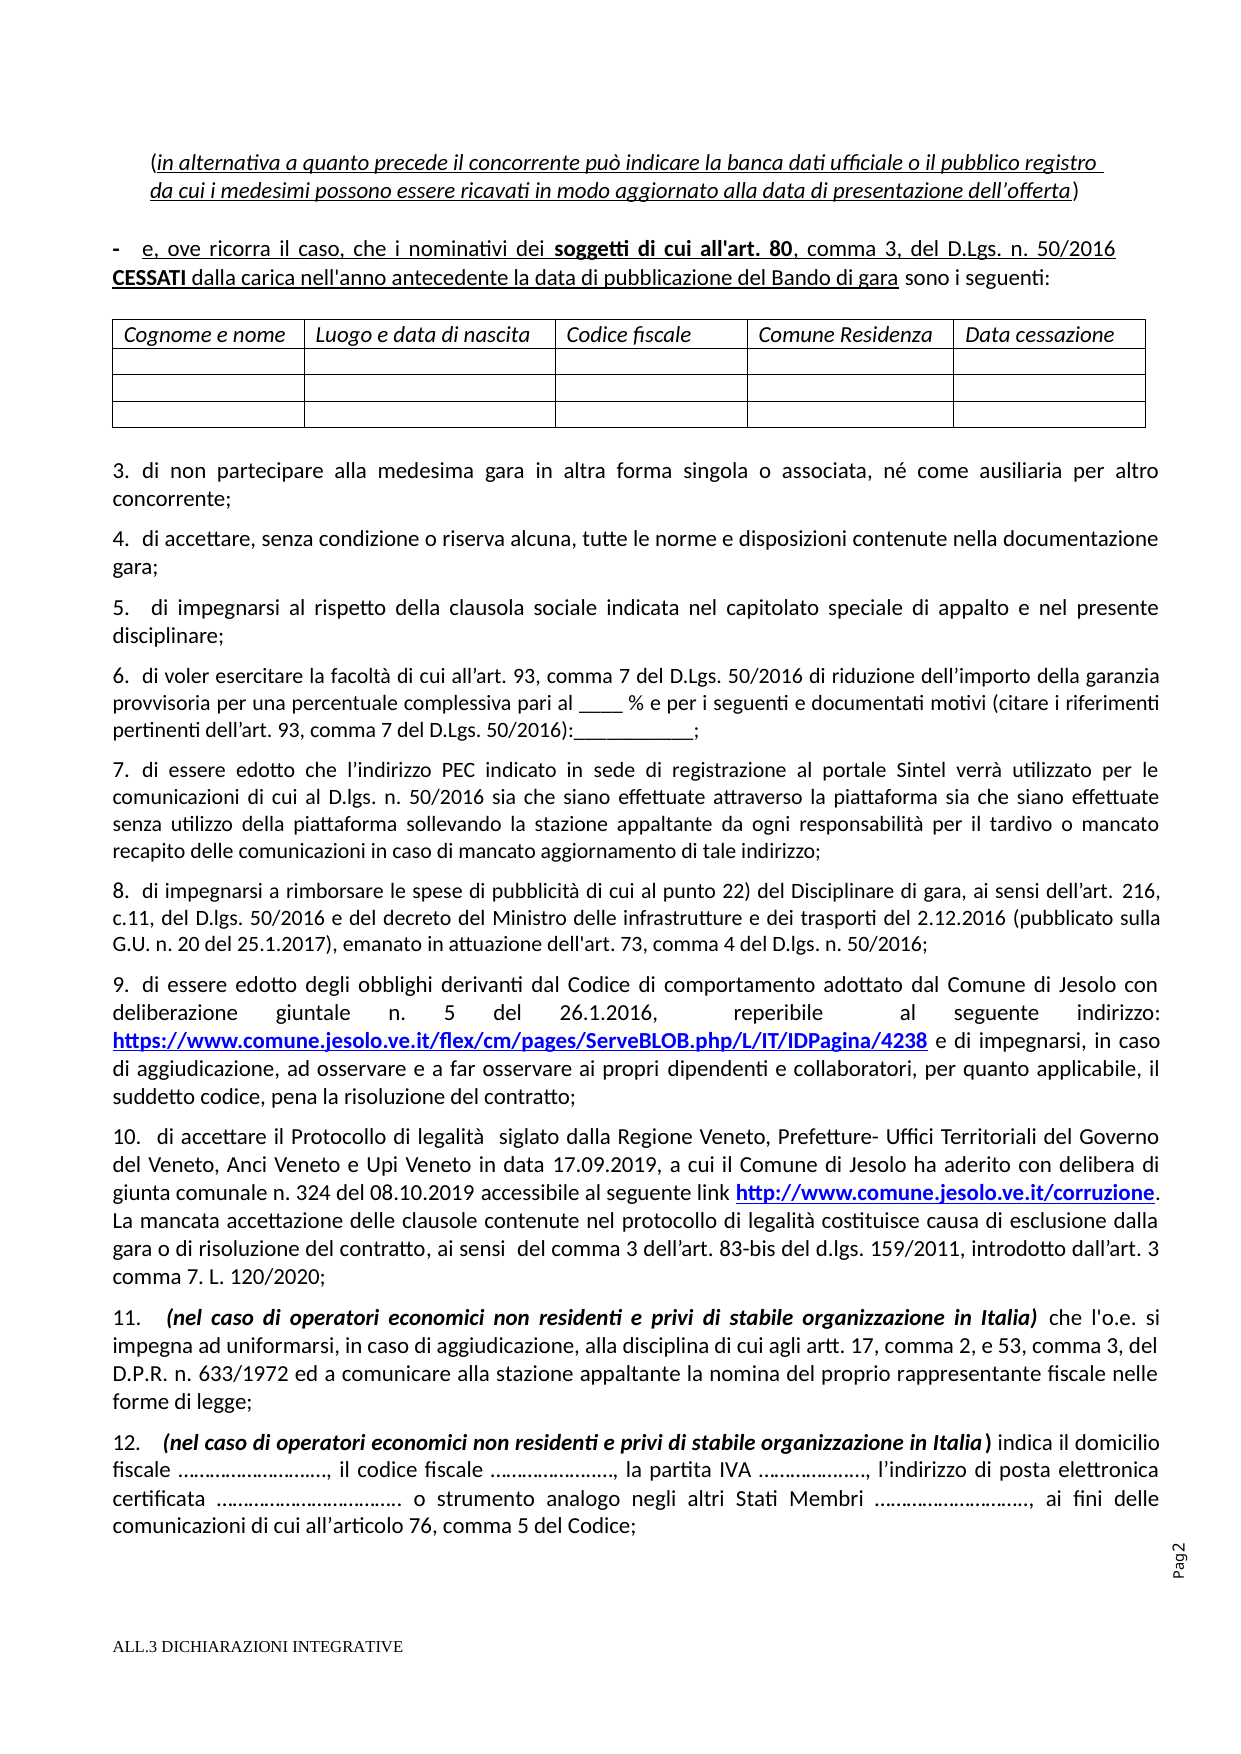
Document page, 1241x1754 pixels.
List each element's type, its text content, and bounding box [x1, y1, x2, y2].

table_cell [305, 402, 555, 427]
table_cell [748, 402, 953, 427]
list di accettare il Protocollo di legalità siglato dalla Regione Veneto, Prefetture- Uffici Territoriali del Governo del Veneto, Anci Veneto e Upi Veneto in data 17.09.2019, a cui il Comune di Jesolo ha aderito con delibera di giunta comunale n. 324 del 08.10.2019 accessibile al seguente link http://www.comune.jesolo.ve.it/corruzione. La mancata accettazione delle clausole contenute nel protocollo di legalità costituisce causa di esclusione dalla gara o di risoluzione del contratto, ai sensi del comma 3 dell’art. 83-bis del d.lgs. 159/2011, introdotto dall’art. 3 comma 7. L. 120/2020; [112, 1122, 1160, 1291]
list (nel caso di operatori economici non residenti e privi di stabile organizzazione in Italia) che l'o.e. si impegna ad uniformarsi, in caso di aggiudicazione, alla disciplina di cui agli artt. 17, comma 2, e 53, comma 3, del D.P.R. n. 633/1972 ed a comunicare alla stazione appaltante la nomina del proprio rappresentante fiscale nelle forme di legge; [112, 1303, 1160, 1415]
table_cell [113, 402, 304, 427]
table_cell [113, 349, 304, 374]
list di impegnarsi al rispetto della clausola sociale indicata nel capitolato speciale di appalto e nel presente disciplinare; [112, 593, 1160, 649]
table_header Codice fiscale [556, 320, 747, 348]
table_cell [113, 375, 304, 401]
list di accettare, senza condizione o riserva alcuna, tutte le norme e disposizioni contenute nella documentazione gara; [112, 524, 1160, 581]
table_header Cognome e nome [113, 320, 304, 348]
list di voler esercitare la facoltà di cui all’art. 93, comma 7 del D.Lgs. 50/2016 di riduzione dell’importo della garanzia provvisoria per una percentuale complessiva pari al ____ % e per i seguenti e documentati motivi (citare i riferimenti pertinenti dell’art. 93, comma 7 del D.Lgs. 50/2016):___________; [112, 662, 1160, 743]
list di impegnarsi a rimborsare le spese di pubblicità di cui al punto 22) del Disciplinare di gara, ai sensi dell’art. 216, c.11, del D.lgs. 50/2016 e del decreto del Ministro delle infrastrutture e dei trasporti del 2.12.2016 (pubblicato sulla G.U. n. 20 del 25.1.2017), emanato in attuazione dell'art. 73, comma 4 del D.lgs. n. 50/2016; [112, 876, 1160, 957]
list di essere edotto che l’indirizzo PEC indicato in sede di registrazione al portale Sintel verrà utilizzato per le comunicazioni di cui al D.lgs. n. 50/2016 sia che siano effettuate attraverso la piattaforma sia che siano effettuate senza utilizzo della piattaforma sollevando la stazione appaltante da ogni responsabilità per il tardivo o mancato recapito delle comunicazioni in caso di mancato aggiornamento di tale indirizzo; [112, 755, 1160, 863]
table_cell [954, 375, 1145, 401]
list di essere edotto degli obblighi derivanti dal Codice di comportamento adottato dal Comune di Jesolo con deliberazione giuntale n. 5 del 26.1.2016, reperibile al seguente indirizzo: https://www.comune.jesolo.ve.it/flex/cm/pages/ServeBLOB.php/L/IT/IDPagina/4238 e di impegnarsi, in caso di aggiudicazione, ad osservare e a far osservare ai propri dipendenti e collaboratori, per quanto applicabile, il suddetto codice, pena la risoluzione del contratto; [112, 970, 1160, 1110]
list di non partecipare alla medesima gara in altra forma singola o associata, né come ausiliaria per altro concorrente; [112, 456, 1160, 512]
table_cell [954, 402, 1145, 427]
table_cell [748, 375, 953, 401]
table_header Data cessazione [954, 320, 1145, 348]
list e, ove ricorra il caso, che i nominativi dei soggetti di cui all'art. 80, comma 3, del D.Lgs. n. 50/2016 CESSATI dalla carica nell'anno antecedente la data di pubblicazione del Bando di gara sono i seguenti: [112, 232, 1116, 291]
table_cell [556, 375, 747, 401]
table_cell [305, 349, 555, 374]
table_header Comune Residenza [748, 320, 953, 348]
table_cell [556, 402, 747, 427]
text (in alternativa a quanto precede il concorrente può indicare la banca dati ufficiale o il pubblico registro da cui i medesimi possono essere ricavati in modo aggiornato alla data di presentazione dell’offerta) [150, 148, 1116, 204]
table_cell [556, 349, 747, 374]
table_cell [305, 375, 555, 401]
table_cell [748, 349, 953, 374]
list (nel caso di operatori economici non residenti e privi di stabile organizzazione in Italia) indica il domicilio fiscale …………………….…, il codice fiscale ………………..…, la partita IVA ……………..…, l’indirizzo di posta elettronica certificata …………………………….. o strumento analogo negli altri Stati Membri ……………………….., ai fini delle comunicazioni di cui all’articolo 76, comma 5 del Codice; [112, 1428, 1160, 1540]
table_cell [954, 349, 1145, 374]
table_header Luogo e data di nascita [305, 320, 555, 348]
